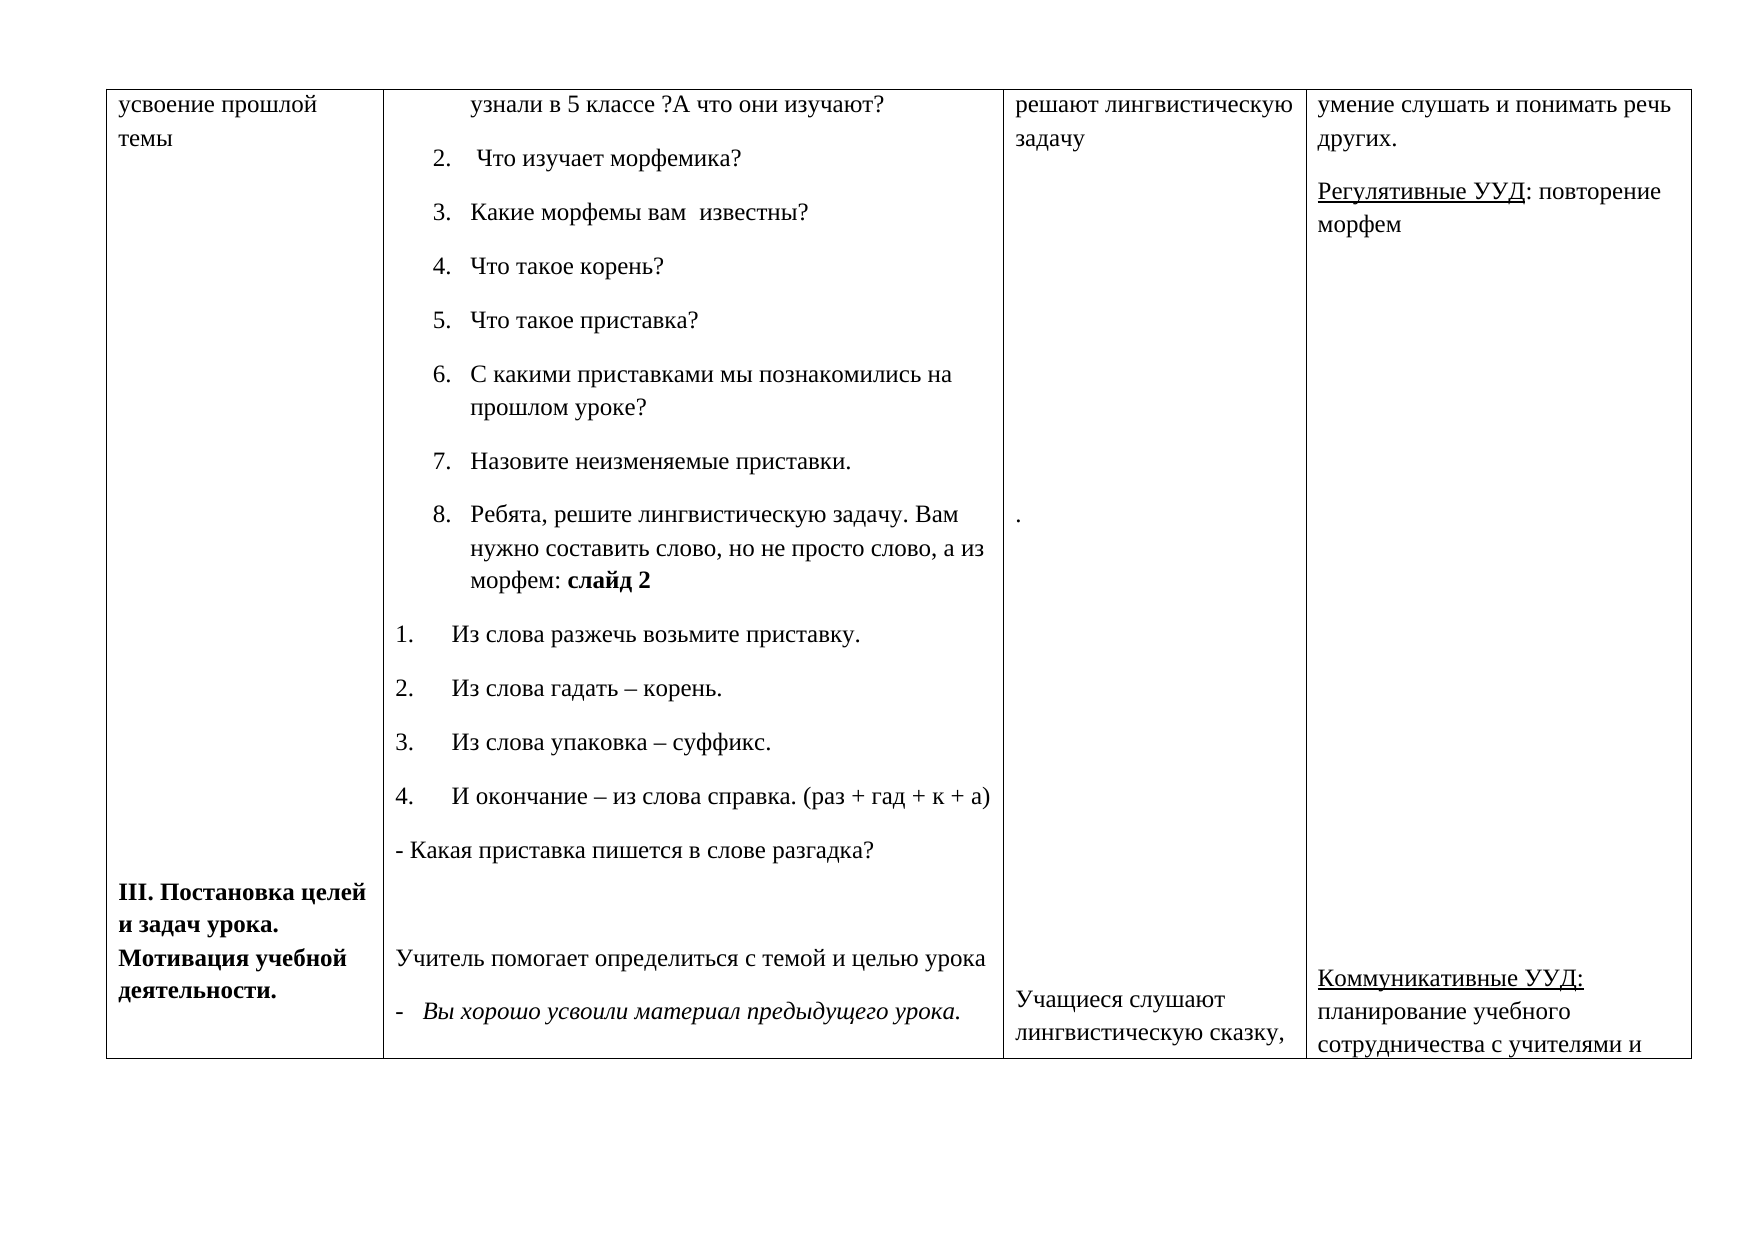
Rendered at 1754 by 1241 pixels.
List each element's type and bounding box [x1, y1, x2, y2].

table_cell [107, 90, 383, 1058]
table_cell [1307, 90, 1691, 1058]
table_cell [384, 90, 1003, 1058]
table_cell [1004, 90, 1306, 1058]
